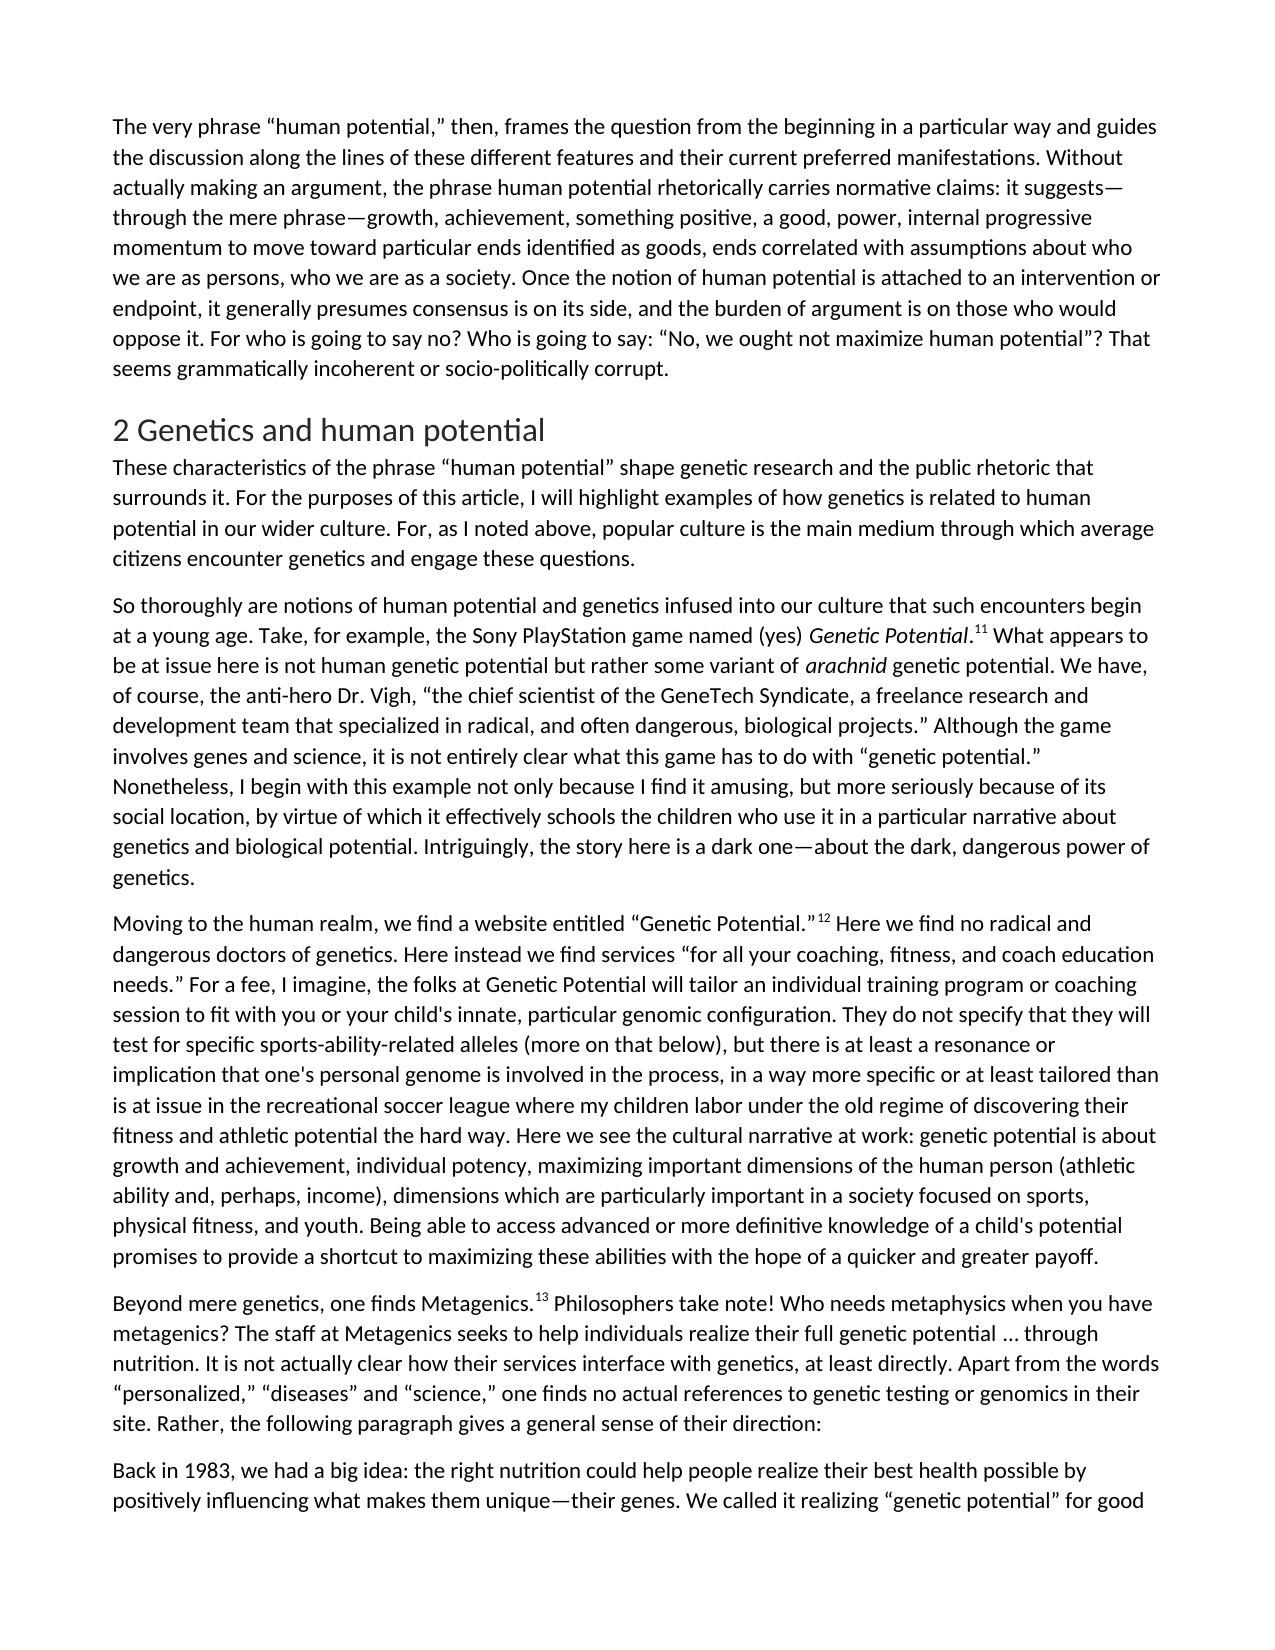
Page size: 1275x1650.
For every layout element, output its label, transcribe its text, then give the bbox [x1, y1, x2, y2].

text These characteristics of the phrase “human potential” shape genetic research and the public rhetoric that surrounds it. For the purposes of this article, I will highlight examples of how genetics is related to human potential in our wider culture. For, as I noted above, popular culture is the main medium through which average citizens encounter genetics and engage these questions. [112, 453, 1162, 572]
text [112, 1456, 1162, 1515]
text So thoroughly are notions of human potential and genetics infused into our culture that such encounters begin at a young age. Take, for example, the Sony PlayStation game named (yes) Genetic Potential.11 What appears to be at issue here is not human genetic potential but rather some variant of arachnid genetic potential. We have, of course, the anti-hero Dr. Vigh, “the chief scientist of the GeneTech Syndicate, a freelance research and development team that specialized in radical, and often dangerous, biological projects.” Although the game involves genes and science, it is not entirely clear what this game has to do with “genetic potential.” Nonetheless, I begin with this example not only because I find it amusing, but more seriously because of its social location, by virtue of which it effectively schools the children who use it in a particular narrative about genetics and biological potential. Intriguingly, the story here is a dark one—about the dark, dangerous power of genetics. [112, 591, 1162, 891]
text The very phrase “human potential,” then, frames the question from the beginning in a particular way and guides the discussion along the lines of these different features and their current preferred manifestations. Without actually making an argument, the phrase human potential rhetorically carries normative claims: it suggests—through the mere phrase—growth, achievement, something positive, a good, power, internal progressive momentum to move toward particular ends identified as goods, ends correlated with assumptions about who we are as persons, who we are as a society. Once the notion of human potential is attached to an intervention or endpoint, it generally presumes consensus is on its side, and the burden of argument is on those who would oppose it. For who is going to say no? Who is going to say: “No, we ought not maximize human potential”? That seems grammatically incoherent or socio-politically corrupt. [112, 112, 1162, 382]
subtitle 2 Genetics and human potential [112, 409, 1162, 450]
text Beyond mere genetics, one finds Metagenics.13 Philosophers take note! Who needs metaphysics when you have metagenics? The staff at Metagenics seeks to help individuals realize their full genetic potential … through nutrition. It is not actually clear how their services interface with genetics, at least directly. Apart from the words “personalized,” “diseases” and “science,” one finds no actual references to genetic testing or genomics in their site. Rather, the following paragraph gives a general sense of their direction: [112, 1289, 1162, 1438]
text Moving to the human realm, we find a website entitled “Genetic Potential.”12 Here we find no radical and dangerous doctors of genetics. Here instead we find services “for all your coaching, fitness, and coach education needs.” For a fee, I imagine, the folks at Genetic Potential will tailor an individual training program or coaching session to fit with you or your child's innate, particular genomic configuration. They do not specify that they will test for specific sports-ability-related alleles (more on that below), but there is at least a resonance or implication that one's personal genome is involved in the process, in a way more specific or at least tailored than is at issue in the recreational soccer league where my children labor under the old regime of discovering their fitness and athletic potential the hard way. Here we see the cultural narrative at work: genetic potential is about growth and achievement, individual potency, maximizing important dimensions of the human person (athletic ability and, perhaps, income), dimensions which are particularly important in a society focused on sports, physical fitness, and youth. Being able to access advanced or more definitive knowledge of a child's potential promises to provide a shortcut to maximizing these abilities with the hope of a quicker and greater payoff. [112, 909, 1162, 1270]
